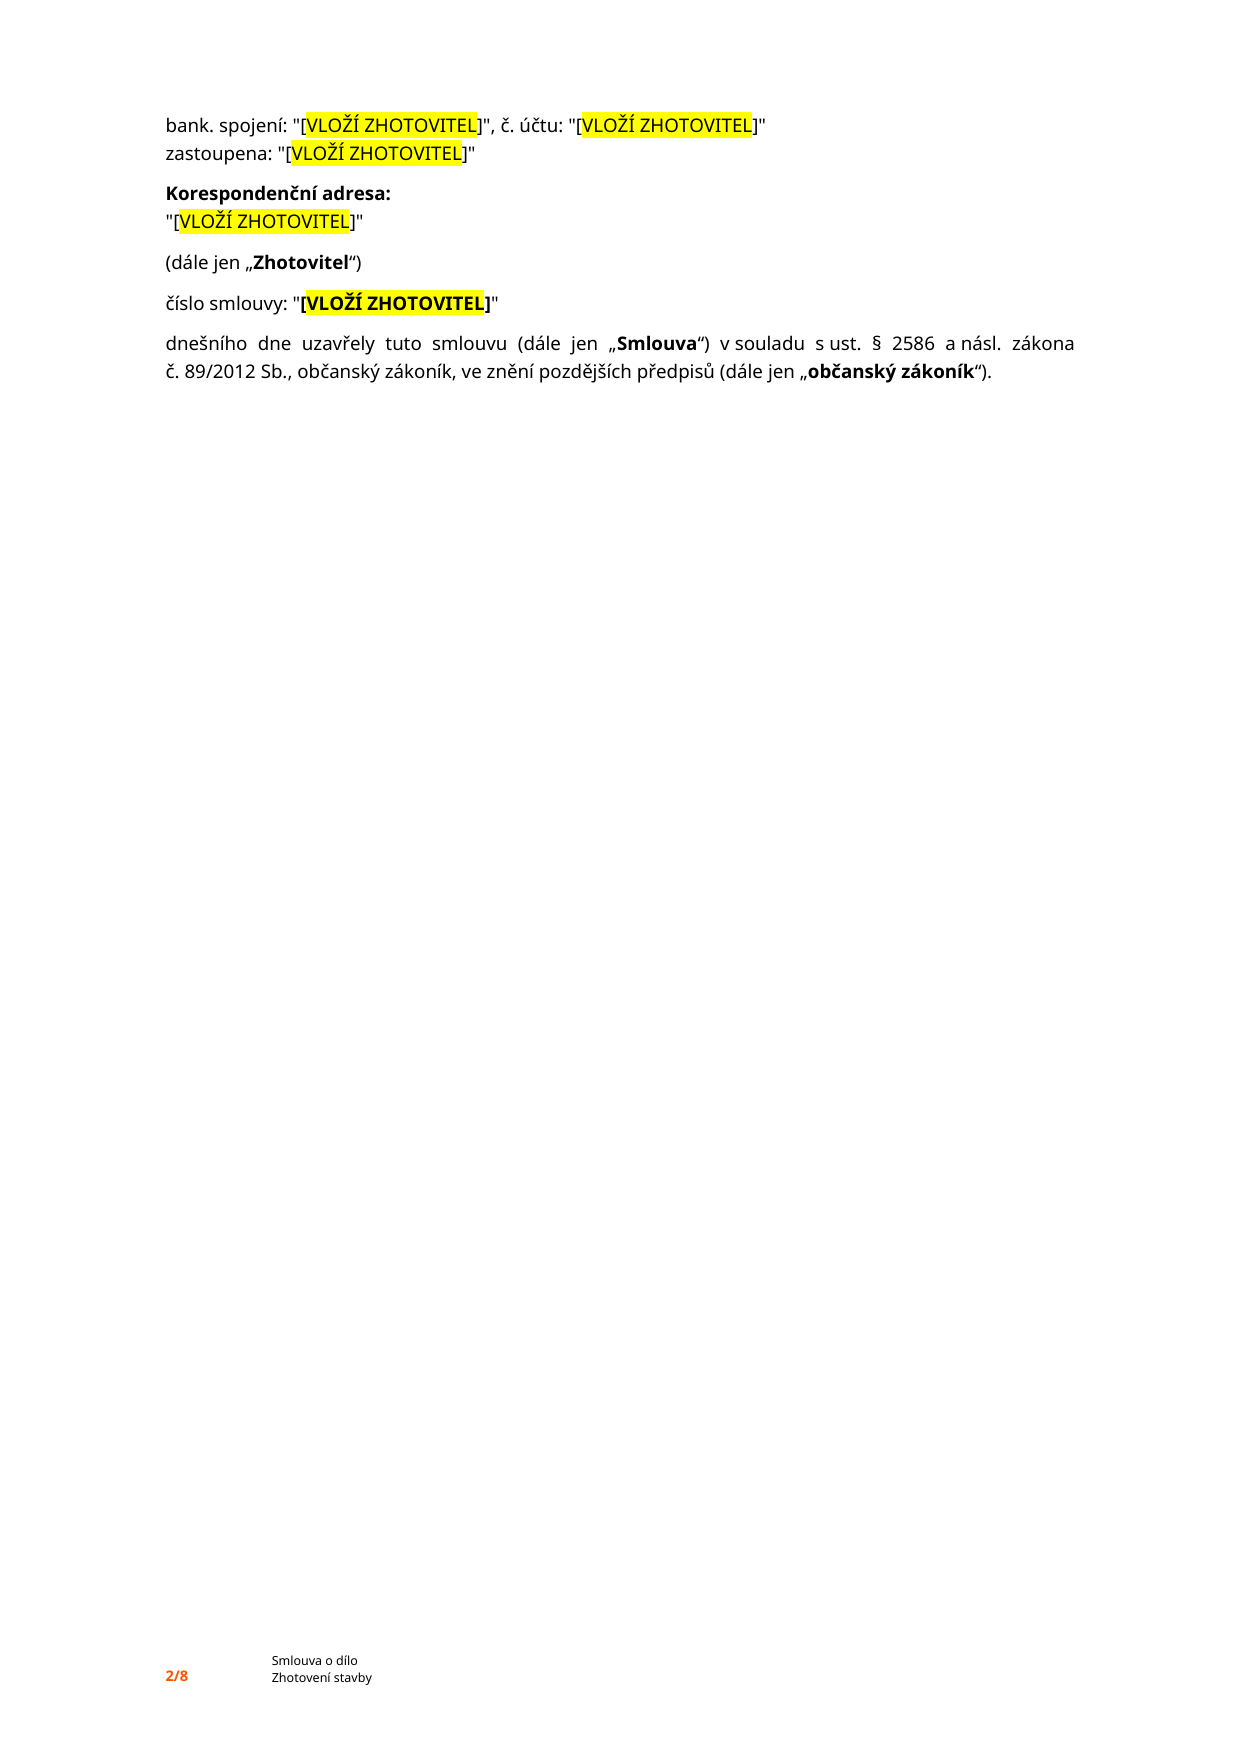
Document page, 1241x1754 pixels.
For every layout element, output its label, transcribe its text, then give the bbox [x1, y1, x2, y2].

text Korespondenční adresa: [165, 181, 1075, 206]
text zastoupena: "[VLOŽÍ ZHOTOVITEL]" [165, 140, 291, 166]
text "[VLOŽÍ ZHOTOVITEL]" [349, 209, 1075, 234]
text číslo smlouvy: "[VLOŽÍ ZHOTOVITEL]" [165, 290, 306, 315]
text číslo smlouvy: "[VLOŽÍ ZHOTOVITEL]" [484, 290, 1075, 315]
text zastoupena: "[VLOŽÍ ZHOTOVITEL]" [462, 140, 1075, 166]
text dnešního dne uzavřely tuto smlouvu (dále jen „Smlouva“) v souladu s ust. § 2586 a násl. zákona č. 89/2012 Sb., občanský zákoník, ve znění pozdějších předpisů (dále jen „občanský zákoník“). [165, 330, 1075, 384]
text bank. spojení: "[VLOŽÍ ZHOTOVITEL]", č. účtu: "[VLOŽÍ ZHOTOVITEL]" [752, 112, 1075, 138]
text (dále jen „Zhotovitel“) [165, 249, 1075, 275]
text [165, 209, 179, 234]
